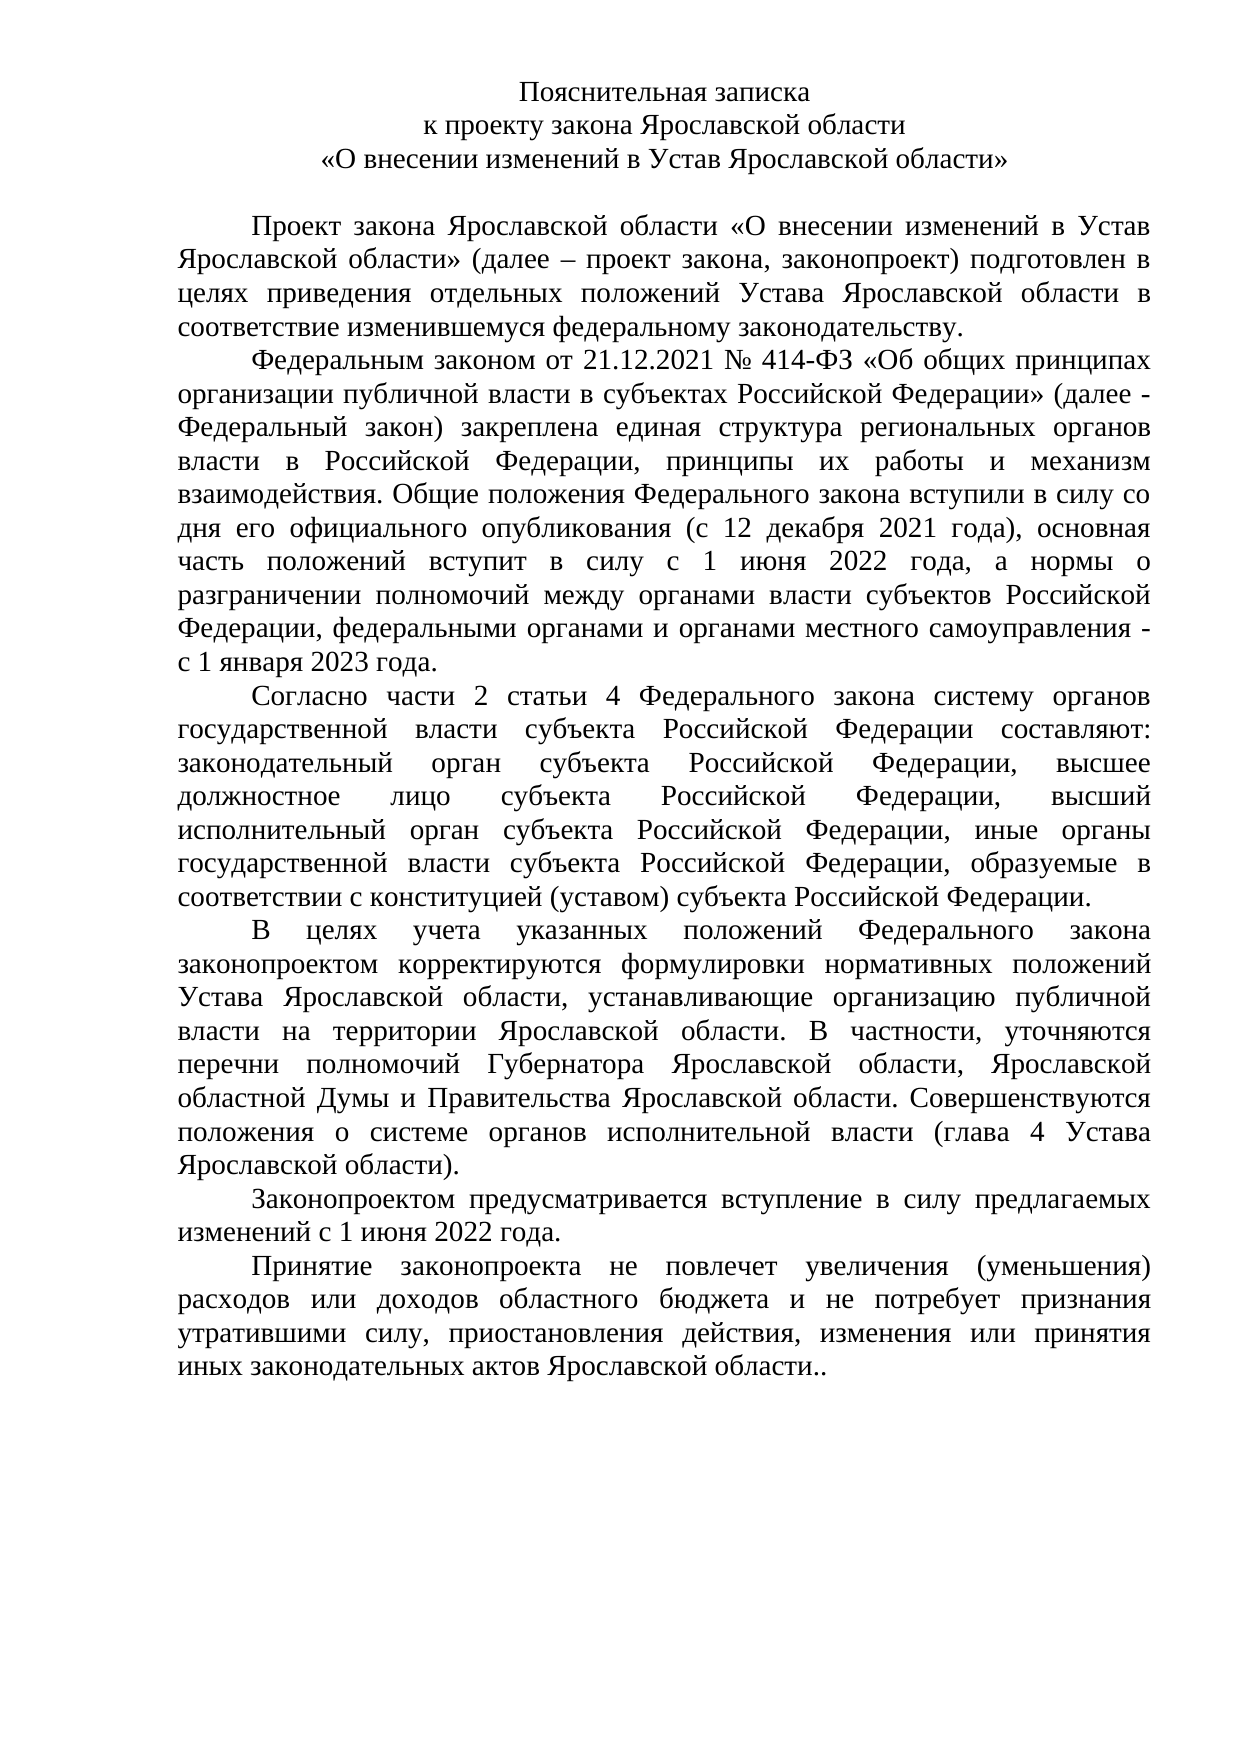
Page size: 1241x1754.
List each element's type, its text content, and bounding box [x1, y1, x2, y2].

text Федеральным законом от 21.12.2021 № 414-ФЗ «Об общих принципах организации публичной власти в субъектах Российской Федерации» (далее - Федеральный закон) закреплена единая структура региональных органов власти в Российской Федерации, принципы их работы и механизм взаимодействия. Общие положения Федерального закона вступили в силу со дня его официального опубликования (с 12 декабря 2021 года), основная часть положений вступит в силу с 1 июня 2022 года, а нормы о разграничении полномочий между органами власти субъектов Российской Федерации, федеральными органами и органами местного самоуправления - с 1 января 2023 года. [177, 342, 1152, 678]
text Законопроектом предусматривается вступление в силу предлагаемых изменений с 1 июня 2022 года. [177, 1181, 1152, 1248]
text к проекту закона Ярославской области [177, 107, 1152, 141]
text «О внесении изменений в Устав Ярославской области» [177, 141, 1152, 174]
text Принятие законопроекта не повлечет увеличения (уменьшения) расходов или доходов областного бюджета и не потребует признания утратившими силу, приостановления действия, изменения или принятия иных законодательных актов Ярославской области.. [177, 1248, 1152, 1382]
text В целях учета указанных положений Федерального закона законопроектом корректируются формулировки нормативных положений Устава Ярославской области, устанавливающие организацию публичной власти на территории Ярославской области. В частности, уточняются перечни полномочий Губернатора Ярославской области, Ярославской областной Думы и Правительства Ярославской области. Совершенствуются положения о системе органов исполнительной власти (глава 4 Устава Ярославской области). [177, 912, 1152, 1181]
text Согласно части 2 статьи 4 Федерального закона систему органов государственной власти субъекта Российской Федерации составляют: законодательный орган субъекта Российской Федерации, высшее должностное лицо субъекта Российской Федерации, высший исполнительный орган субъекта Российской Федерации, иные органы государственной власти субъекта Российской Федерации, образуемые в соответствии с конституцией (уставом) субъекта Российской Федерации. [177, 678, 1152, 912]
text Пояснительная записка [177, 74, 1152, 107]
text Проект закона Ярославской области «О внесении изменений в Устав Ярославской области» (далее – проект закона, законопроект) подготовлен в целях приведения отдельных положений Устава Ярославской области в соответствие изменившемуся федеральному законодательству. [177, 208, 1152, 342]
